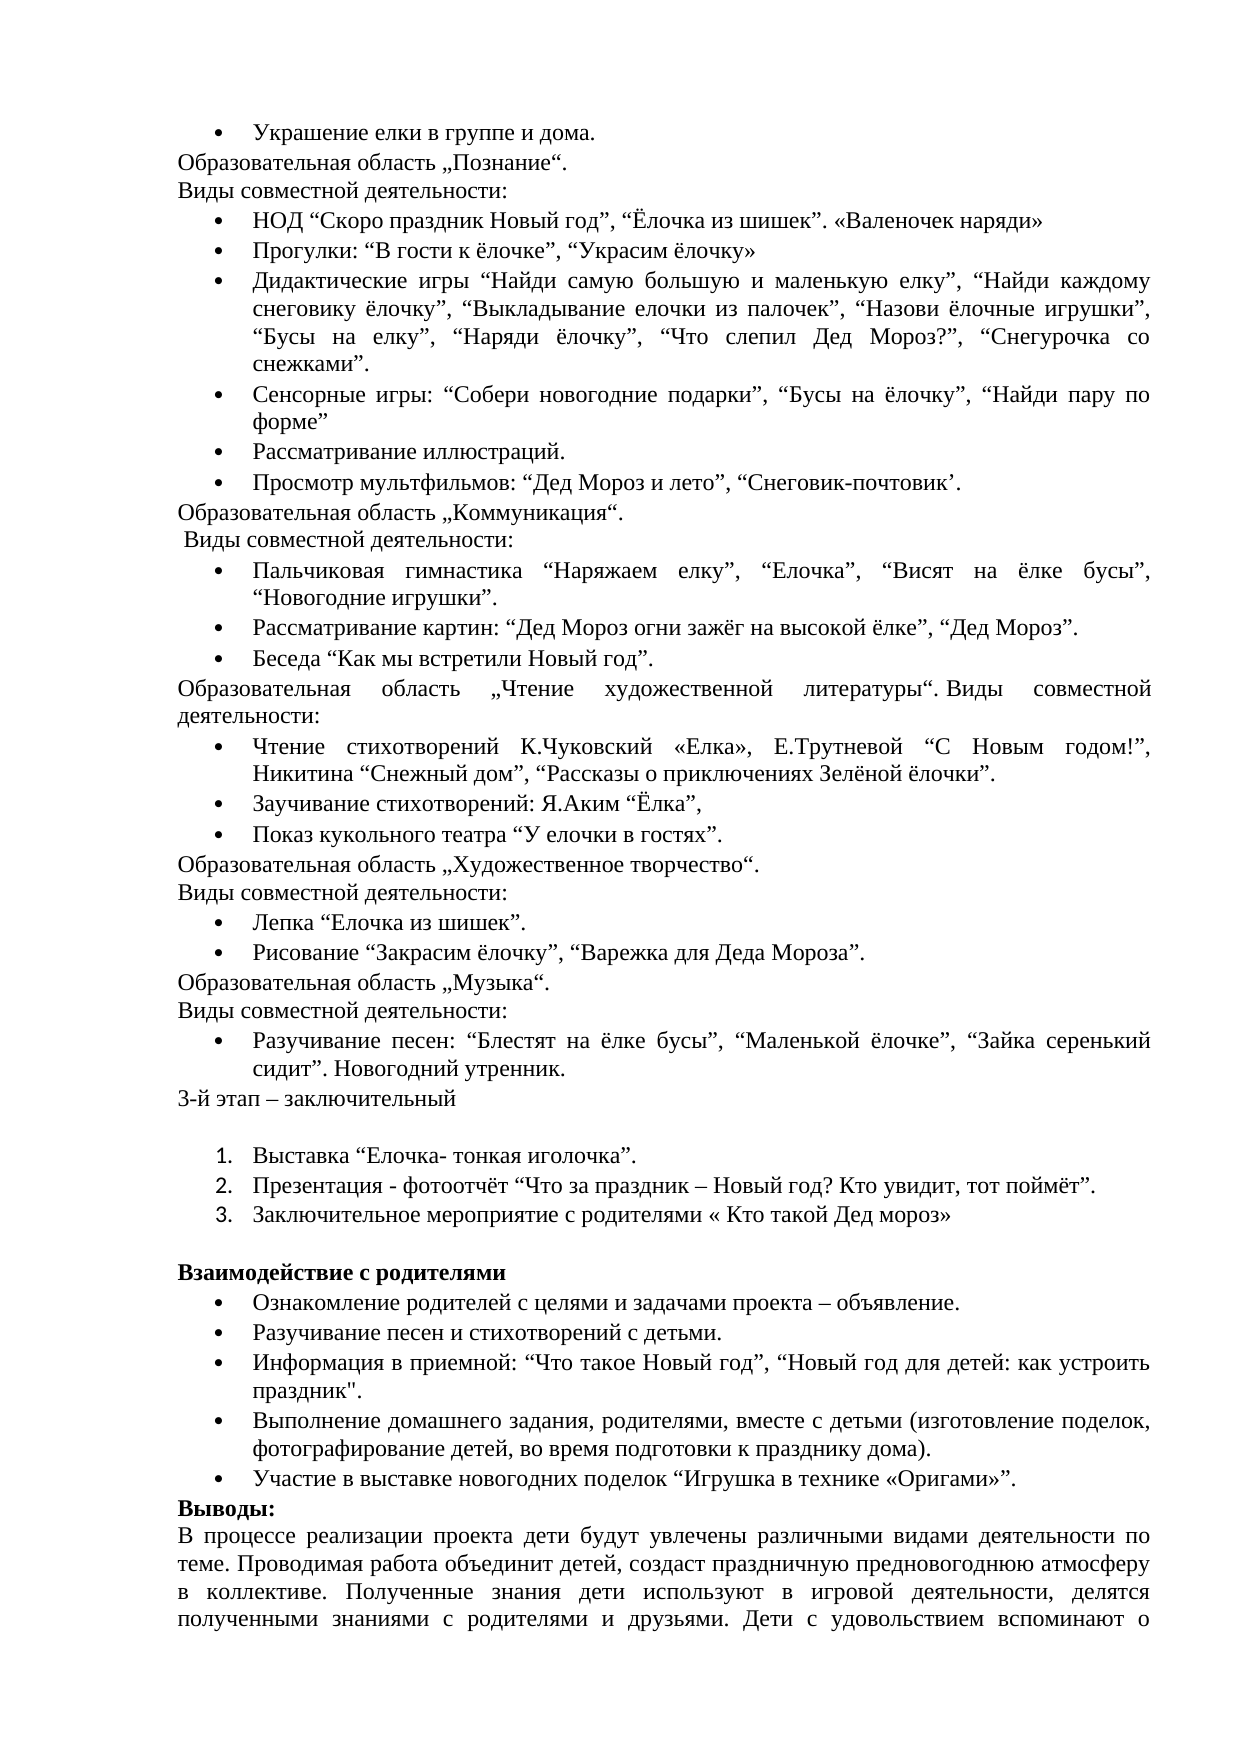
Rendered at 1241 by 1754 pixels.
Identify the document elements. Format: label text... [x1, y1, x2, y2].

text Образовательная область „Музыка“. [177, 968, 1152, 996]
list НОД “Скоро праздник Новый год”, “Ёлочка из шишек”. «Валеночек наряди» [215, 206, 1152, 234]
text Виды совместной деятельности: [177, 996, 1152, 1023]
list Лепка “Елочка из шишек”. [215, 908, 1152, 935]
text 3-й этап – заключительный [177, 1084, 1152, 1111]
list Презентация - фотоотчёт “Что за праздник – Новый год? Кто увидит, тот поймёт”. [215, 1170, 1152, 1199]
list Беседа “Как мы встретили Новый год”. [215, 644, 1152, 671]
list Пальчиковая гимнастика “Наряжаем елку”, “Елочка”, “Висят на ёлке бусы”, “Новогодние игрушки”. [215, 556, 1152, 611]
list Показ кукольного театра “У елочки в гостях”. [215, 820, 1152, 847]
list Участие в выставке новогодних поделок “Игрушка в технике «Оригами»”. [215, 1464, 1152, 1491]
list Рисование “Закрасим ёлочку”, “Варежка для Деда Мороза”. [215, 938, 1152, 966]
text Образовательная область „Познание“. [177, 148, 1152, 176]
text Образовательная область „Коммуникация“. [177, 498, 1152, 525]
list Разучивание песен: “Блестят на ёлке бусы”, “Маленькой ёлочке”, “Зайка серенький сидит”. Новогодний утренник. [215, 1026, 1152, 1081]
text Виды совместной деятельности: [177, 176, 1152, 203]
list Информация в приемной: “Что такое Новый год”, “Новый год для детей: как устроить праздник". [215, 1348, 1152, 1403]
text Взаимодействие с родителями [177, 1257, 1152, 1285]
list Сенсорные игры: “Собери новогодние подарки”, “Бусы на ёлочку”, “Найди пару по форме” [215, 379, 1152, 435]
list Прогулки: “В гости к ёлочке”, “Украсим ёлочку» [215, 236, 1152, 264]
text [177, 1522, 1152, 1632]
text Виды совместной деятельности: [177, 525, 1152, 553]
list Выполнение домашнего задания, родителями, вместе с детьми (изготовление поделок, фотографирование детей, во время подготовки к празднику дома). [215, 1406, 1152, 1461]
list Рассматривание иллюстраций. [215, 437, 1152, 465]
list Дидактические игры “Найди самую большую и маленькую елку”, “Найди каждому снеговику ёлочку”, “Выкладывание елочки из палочек”, “Назови ёлочные игрушки”, “Бусы на елку”, “Наряди ёлочку”, “Что слепил Дед Мороз?”, “Снегурочка со снежками”. [215, 267, 1152, 377]
list Заучивание стихотворений: Я.Аким “Ёлка”, [215, 789, 1152, 817]
list Украшение елки в группе и дома. [215, 118, 1152, 146]
text Выводы: [177, 1494, 1152, 1522]
text Виды совместной деятельности: [177, 877, 1152, 905]
text Образовательная область „Чтение художественной литературы“. Виды совместной деятельности: [177, 674, 1152, 729]
list Ознакомление родителей с целями и задачами проекта – объявление. [215, 1288, 1152, 1315]
text Образовательная область „Художественное творчество“. [177, 850, 1152, 877]
list Выставка “Елочка- тонкая иголочка”. [215, 1141, 1152, 1170]
list Разучивание песен и стихотворений с детьми. [215, 1318, 1152, 1346]
list Просмотр мультфильмов: “Дед Мороз и лето”, “Снеговик-почтовик’. [215, 468, 1152, 495]
list Рассматривание картин: “Дед Мороз огни зажёг на высокой ёлке”, “Дед Мороз”. [215, 613, 1152, 641]
list Чтение стихотворений К.Чуковский «Елка», Е.Трутневой “С Новым годом!”, Никитина “Снежный дом”, “Рассказы о приключениях Зелёной ёлочки”. [215, 732, 1152, 787]
list Заключительное мероприятие с родителями « Кто такой Дед мороз» [215, 1199, 1152, 1228]
